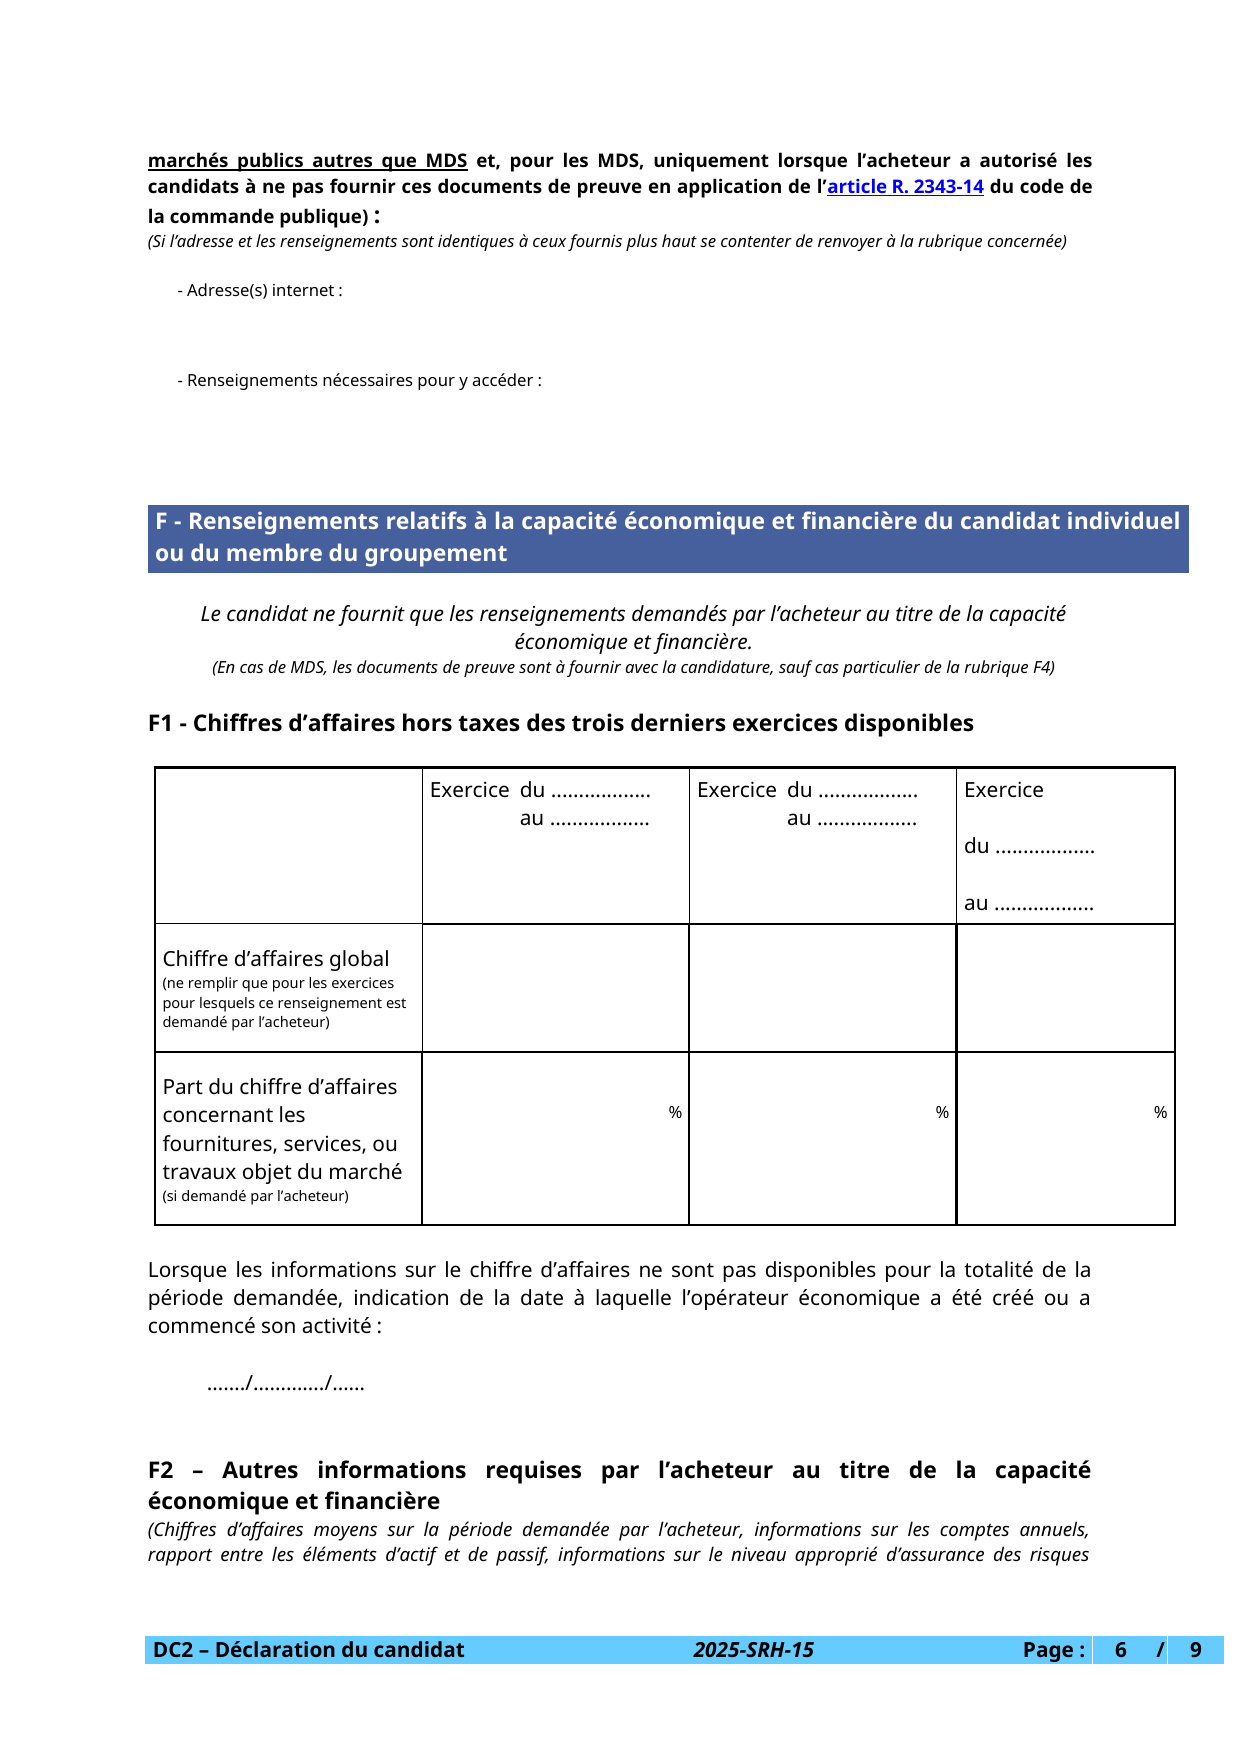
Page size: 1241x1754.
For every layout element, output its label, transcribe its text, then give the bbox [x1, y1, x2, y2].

table_header Exercice du .................. au .................. [690, 769, 956, 923]
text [148, 148, 1093, 230]
text ……./…………./…… [207, 1368, 1093, 1397]
text Le candidat ne fournit que les renseignements demandés par l’acheteur au titre de la capacité économique et financière. (En cas de MDS, les documents de preuve sont à fournir avec la candidature, sauf cas particulier de la rubrique F4) [177, 599, 1093, 678]
table_cell % [690, 1053, 955, 1224]
table_cell % [423, 1053, 688, 1224]
table_cell % [958, 1053, 1174, 1224]
table_header [156, 769, 422, 923]
table_header Exercice du .................. au .................. [423, 769, 689, 923]
table_cell [423, 925, 688, 1051]
table_cell [690, 925, 955, 1051]
table_header F - Renseignements relatifs à la capacité économique et financière du candidat individuel ou du membre du groupement [148, 505, 1189, 573]
table_cell [958, 925, 1174, 1051]
table_cell Chiffre d’affaires global (ne remplir que pour les exercices pour lesquels ce renseignement est demandé par l’acheteur) [156, 924, 422, 1051]
text F1 - Chiffres d’affaires hors taxes des trois derniers exercices disponibles [148, 707, 1093, 738]
text (Si l’adresse et les renseignements sont identiques à ceux fournis plus haut se contenter de renvoyer à la rubrique concernée) [148, 230, 1093, 253]
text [148, 1516, 1093, 1567]
text Lorsque les informations sur le chiffre d’affaires ne sont pas disponibles pour la totalité de la période demandée, indication de la date à laquelle l’opérateur économique a été créé ou a commencé son activité : [148, 1255, 1093, 1340]
text - Adresse(s) internet : [177, 278, 1093, 301]
table_header Exercice du .................. au .................. [957, 769, 1174, 923]
text - Renseignements nécessaires pour y accéder : [177, 369, 1093, 392]
table_cell Part du chiffre d’affaires concernant les fournitures, services, ou travaux objet du marché (si demandé par l’acheteur) [156, 1053, 421, 1224]
text F2 – Autres informations requises par l’acheteur au titre de la capacité économique et financière [148, 1454, 1093, 1516]
